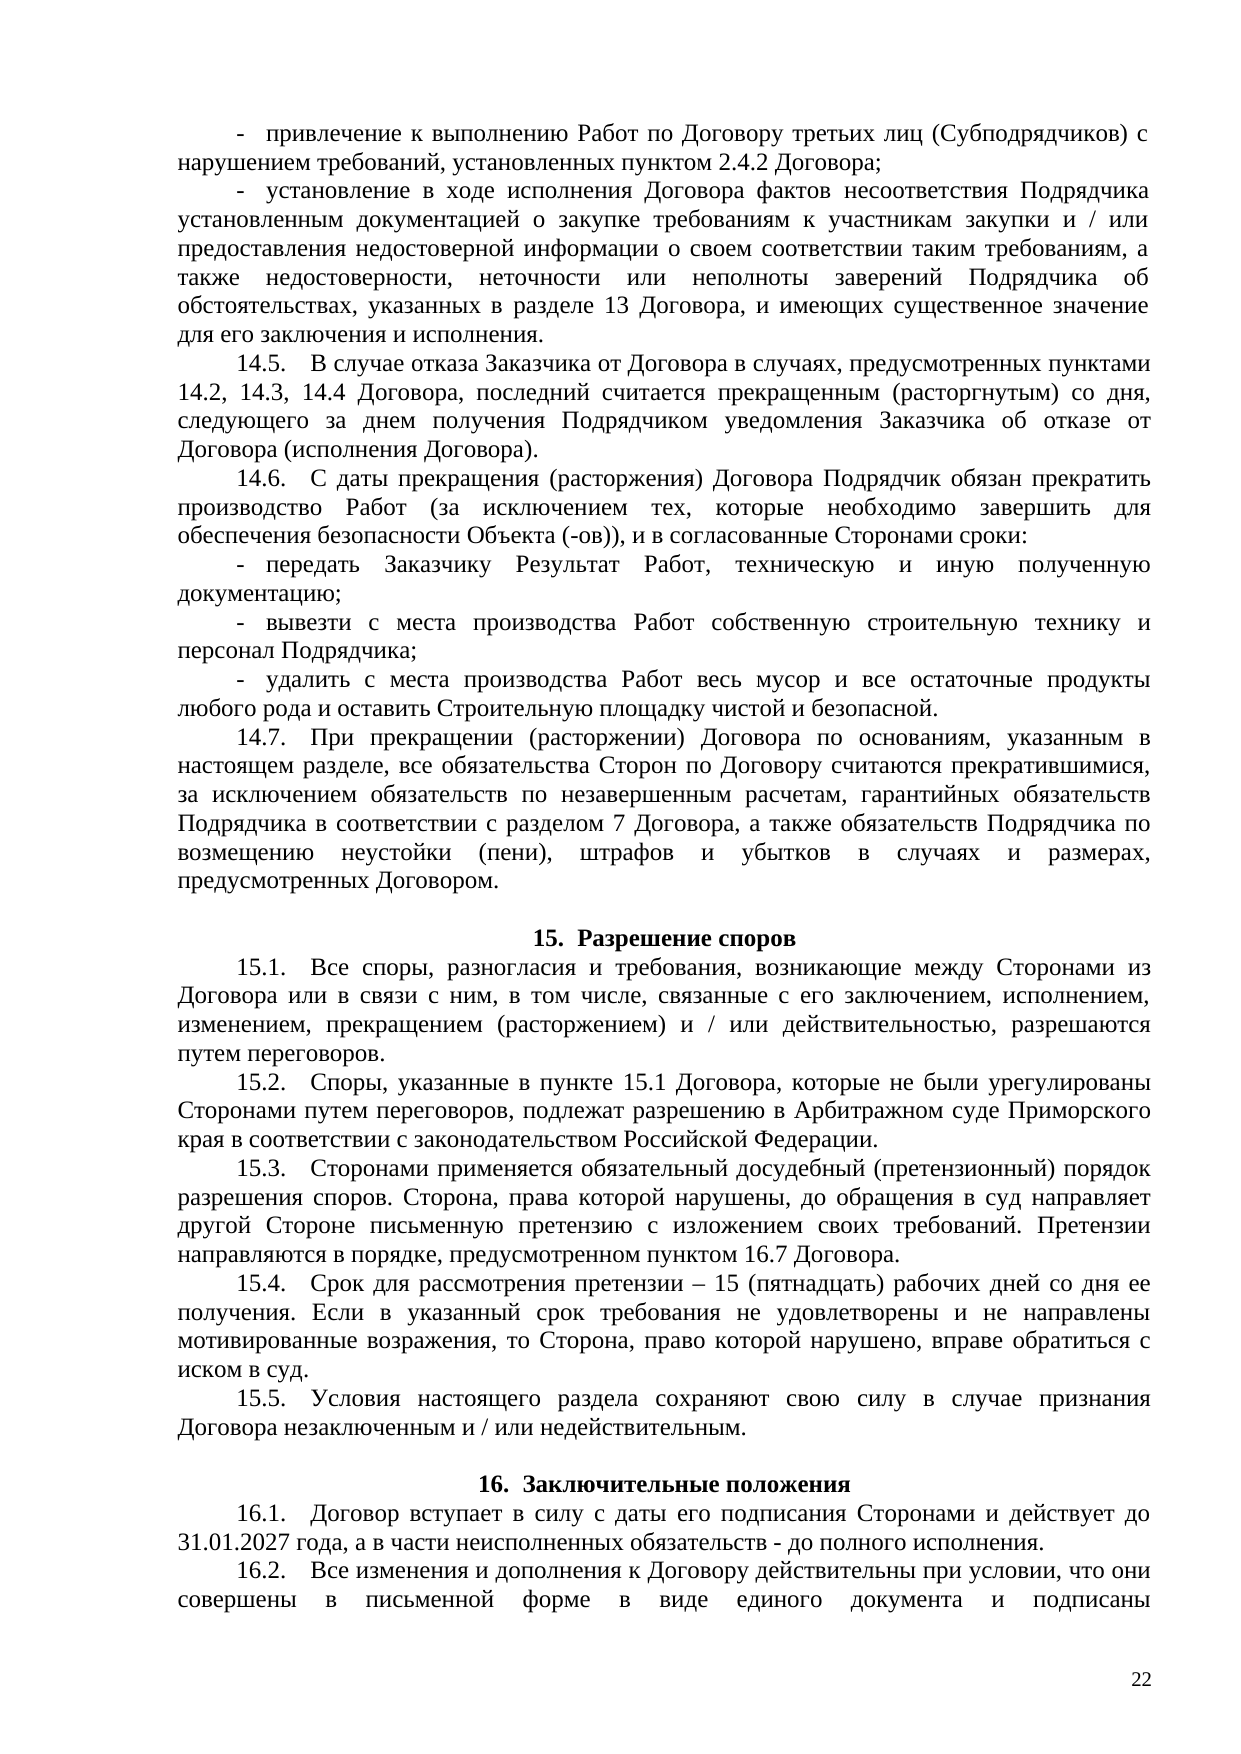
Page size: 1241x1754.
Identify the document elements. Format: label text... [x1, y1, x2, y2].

list При прекращении (расторжении) Договора по основаниям, указанным в настоящем разделе, все обязательства Сторон по Договору считаются прекратившимися, за исключением обязательств по незавершенным расчетам, гарантийных обязательств Подрядчика в соответствии с разделом 7 Договора, а также обязательств Подрядчика по возмещению неустойки (пени), штрафов и убытков в случаях и размерах, предусмотренных Договором. [177, 722, 1152, 894]
list Сторонами применяется обязательный досудебный (претензионный) порядок разрешения споров. Сторона, права которой нарушены, до обращения в суд направляет другой Стороне письменную претензию с изложением своих требований. Претензии направляются в порядке, предусмотренном пунктом 16.7 Договора. [177, 1153, 1152, 1268]
list Все споры, разногласия и требования, возникающие между Сторонами из Договора или в связи с ним, в том числе, связанные с его заключением, исполнением, изменением, прекращением (расторжением) и / или действительностью, разрешаются путем переговоров. [177, 952, 1152, 1067]
list С даты прекращения (расторжения) Договора Подрядчик обязан прекратить производство Работ (за исключением тех, которые необходимо завершить для обеспечения безопасности Объекта (-ов)), и в согласованные Сторонами сроки: [177, 463, 1152, 549]
list - вывезти с места производства Работ собственную строительную технику и персонал Подрядчика; [177, 607, 1152, 664]
list - передать Заказчику Результат Работ, техническую и иную полученную документацию; [177, 549, 1152, 607]
list Разрешение споров [177, 923, 1152, 952]
list - установление в ходе исполнения Договора фактов несоответствия Подрядчика установленным документацией о закупке требованиям к участникам закупки и / или предоставления недостоверной информации о своем соответствии таким требованиям, а также недостоверности, неточности или неполноты заверений Подрядчика об обстоятельствах, указанных в разделе 13 Договора, и имеющих существенное значение для его заключения и исполнения. [177, 176, 1149, 348]
list Договор вступает в силу с даты его подписания Сторонами и действует до 31.01.2027 года, а в части неисполненных обязательств - до полного исполнения. [177, 1498, 1152, 1556]
list Условия настоящего раздела сохраняют свою силу в случае признания Договора незаключенным и / или недействительным. [177, 1383, 1152, 1441]
list - привлечение к выполнению Работ по Договору третьих лиц (Субподрядчиков) с нарушением требований, установленных пунктом 2.4.2 Договора; [177, 118, 1149, 176]
list Заключительные положения [177, 1469, 1152, 1498]
list Срок для рассмотрения претензии – 15 (пятнадцать) рабочих дней со дня ее получения. Если в указанный срок требования не удовлетворены и не направлены мотивированные возражения, то Сторона, право которой нарушено, вправе обратиться с иском в суд. [177, 1268, 1152, 1383]
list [177, 1556, 1152, 1613]
list В случае отказа Заказчика от Договора в случаях, предусмотренных пунктами 14.2, 14.3, 14.4 Договора, последний считается прекращенным (расторгнутым) со дня, следующего за днем получения Подрядчиком уведомления Заказчика об отказе от Договора (исполнения Договора). [177, 348, 1152, 463]
list - удалить с места производства Работ весь мусор и все остаточные продукты любого рода и оставить Строительную площадку чистой и безопасной. [177, 664, 1152, 722]
list Споры, указанные в пункте 15.1 Договора, которые не были урегулированы Сторонами путем переговоров, подлежат разрешению в Арбитражном суде Приморского края в соответствии с законодательством Российской Федерации. [177, 1067, 1152, 1153]
